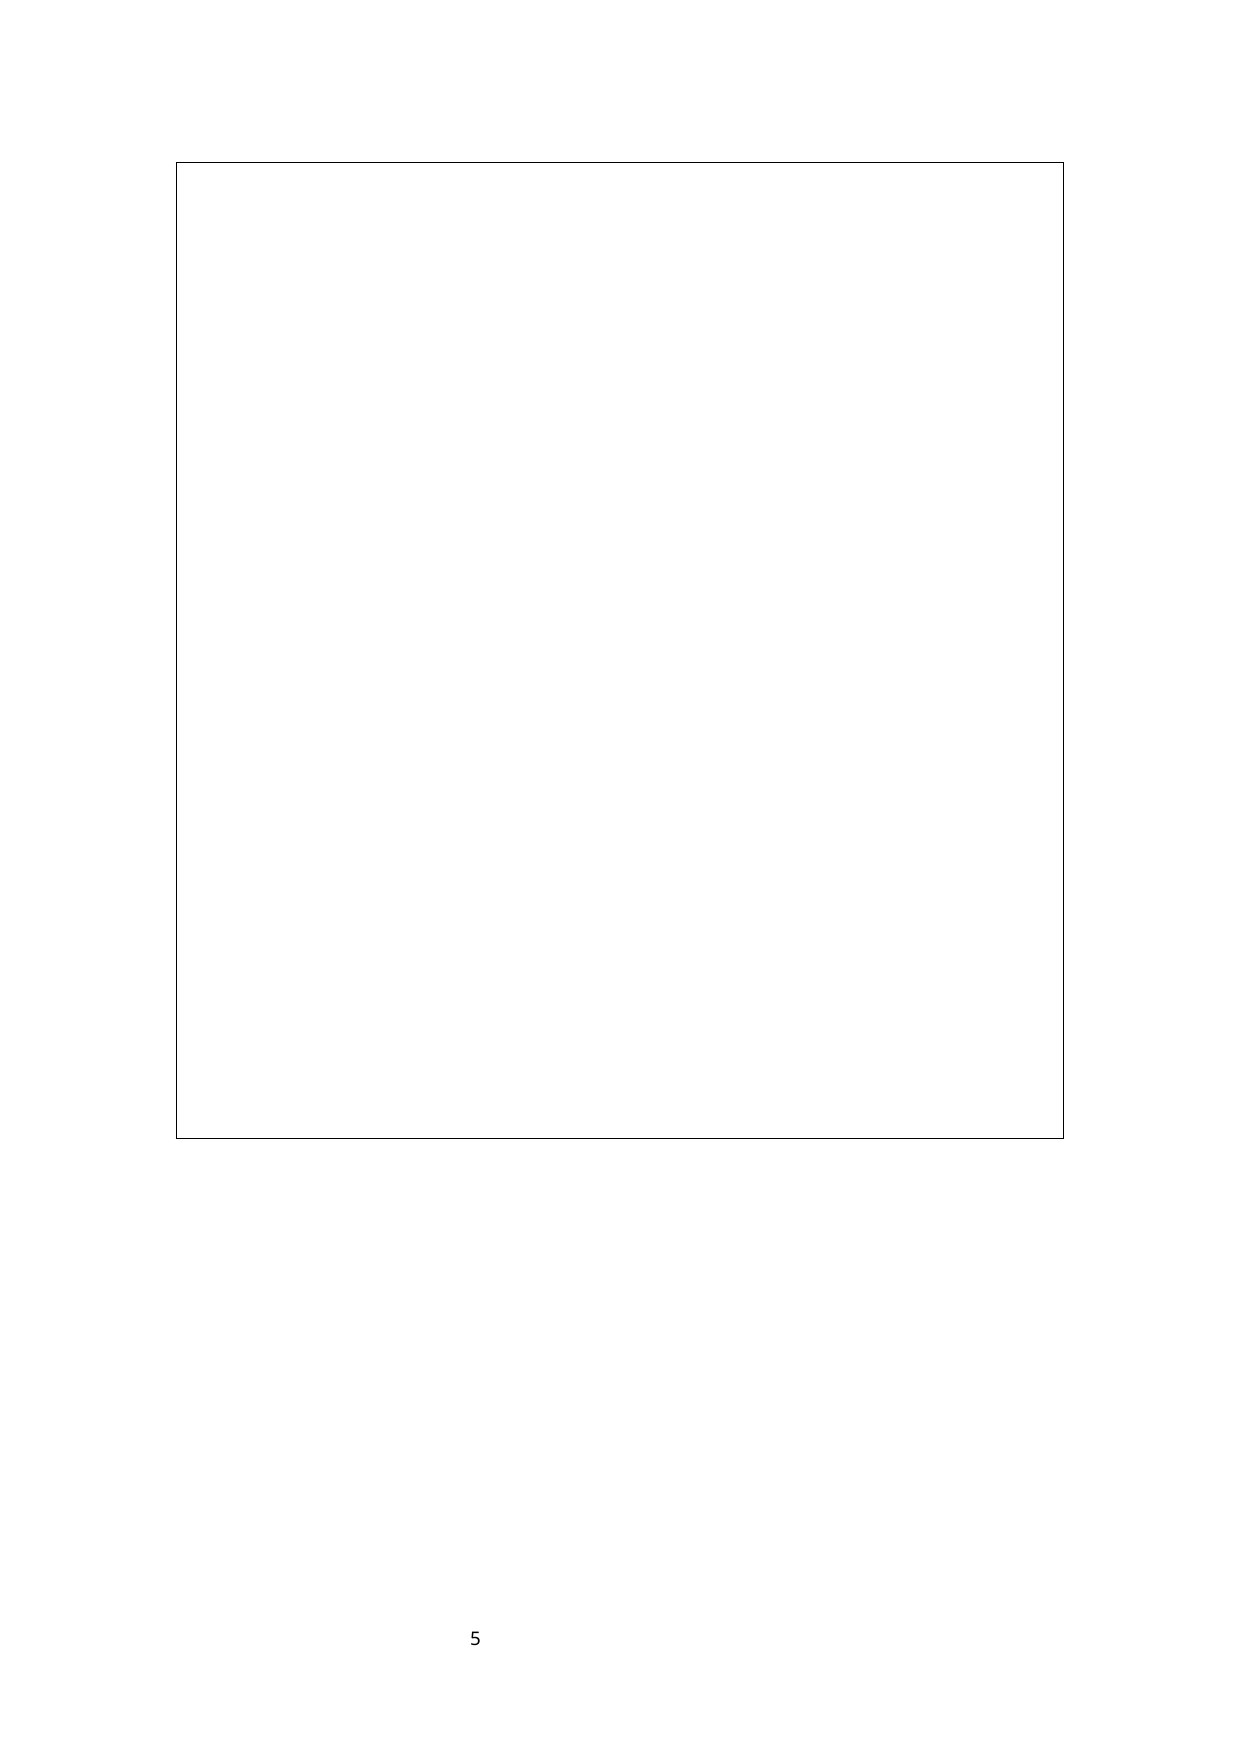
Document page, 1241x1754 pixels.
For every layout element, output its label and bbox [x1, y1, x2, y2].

table_cell [177, 163, 1063, 1138]
